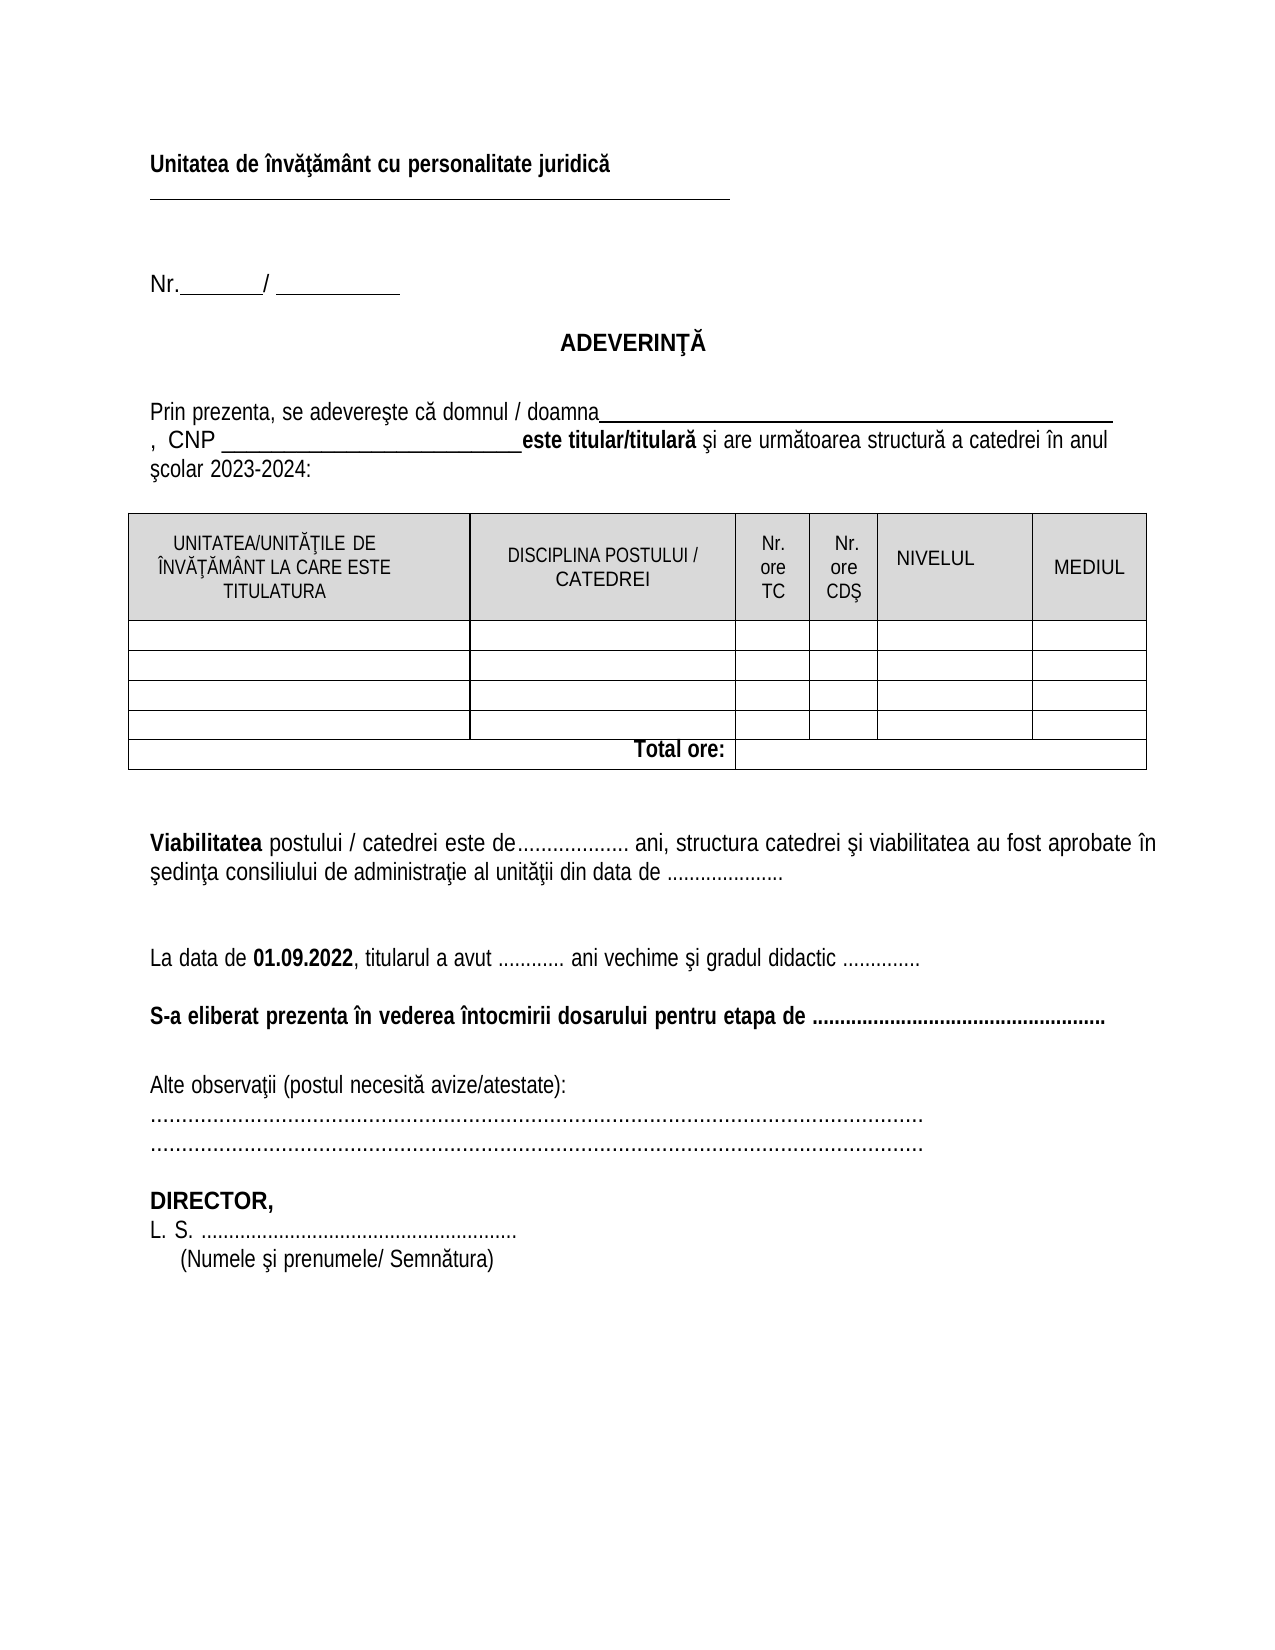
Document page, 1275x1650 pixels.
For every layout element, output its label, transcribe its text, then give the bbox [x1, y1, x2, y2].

text Nr. / [150, 269, 404, 298]
table_cell [810, 711, 877, 739]
subtitle DIRECTOR, [150, 1186, 1158, 1214]
table_header DISCIPLINA POSTULUI / CATEDREI [471, 514, 735, 620]
table_cell [878, 711, 1032, 739]
text L. S. ......................................................... [150, 1214, 1158, 1243]
table_cell [736, 621, 809, 650]
table_cell [810, 681, 877, 709]
text La data de 01.09.2022, titularul a avut ............ ani vechime şi gradul didactic .............. [150, 943, 1158, 972]
table_cell [736, 681, 809, 709]
table_cell [878, 651, 1032, 680]
table_header UNITATEA/UNITĂŢILE DE ÎNVĂŢĂMÂNT LA CARE ESTE TITULATURA [129, 514, 469, 620]
table_cell [736, 711, 809, 739]
text ............................................................................................................................ [150, 1128, 1158, 1156]
table_cell [736, 740, 1146, 769]
text ............................................................................................................................ [150, 1099, 1158, 1127]
table_header MEDIUL [1033, 514, 1146, 620]
table_header Nr. ore CDŞ [810, 514, 877, 620]
table_cell [810, 651, 877, 680]
table_cell [736, 651, 809, 680]
text Alte observaţii (postul necesită avize/atestate): [150, 1069, 1158, 1098]
table_cell [471, 711, 735, 739]
title ADEVERINŢĂ [560, 328, 1158, 356]
table_cell [1033, 651, 1146, 680]
table_cell [1033, 621, 1146, 650]
table_cell [471, 621, 735, 650]
text (Numele şi prenumele/ Semnătura) [180, 1244, 1158, 1273]
table_cell [471, 681, 735, 709]
table_cell [129, 651, 469, 680]
table_cell [1033, 711, 1146, 739]
text Viabilitatea postului / catedrei este de ................... ani, structura catedrei şi viabilitatea au fost aprobate în şedinţa consiliului de administraţie al unităţii din data de ..................... [150, 828, 1158, 885]
table_cell [129, 621, 469, 650]
table_cell [1033, 681, 1146, 709]
subtitle Unitatea de învăţământ cu personalitate juridică [150, 149, 1158, 178]
table_cell Total ore: [129, 740, 735, 769]
subtitle S-a eliberat prezenta în vederea întocmirii dosarului pentru etapa de ..................................................... [150, 1001, 1158, 1030]
table_cell [129, 711, 469, 739]
table_cell [878, 621, 1032, 650]
table_cell [810, 621, 877, 650]
table_cell [471, 651, 735, 680]
table_cell [878, 681, 1032, 709]
table_cell [129, 681, 469, 709]
table_header NIVELUL [878, 514, 1032, 620]
table_header Nr. ore TC [736, 514, 809, 620]
text Prin prezenta, se adevereşte că domnul / doamna , CNP ________________________este titular/titulară şi are următoarea structură a catedrei în anul şcolar 2023-2024: [150, 396, 1117, 483]
